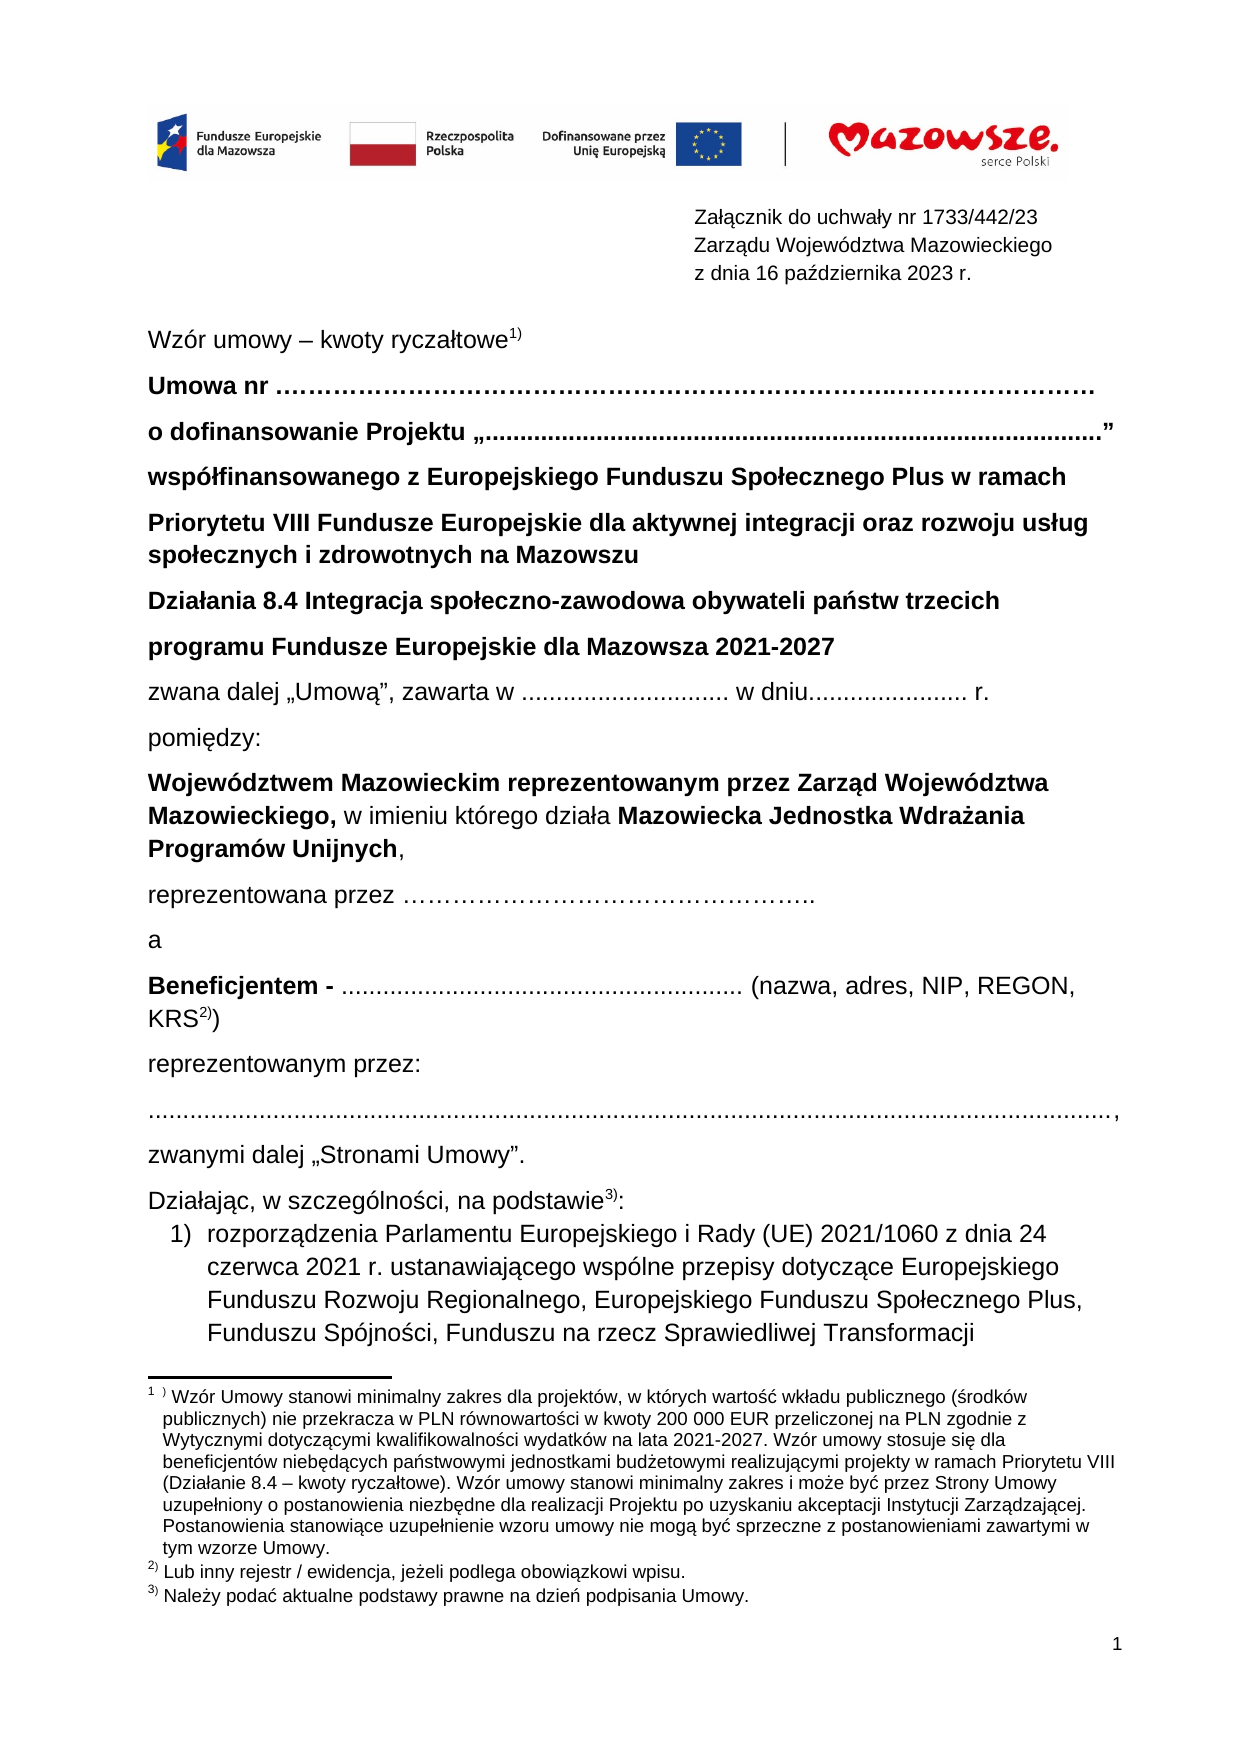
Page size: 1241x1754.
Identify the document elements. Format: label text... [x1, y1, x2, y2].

text Załącznik do uchwały nr 1733/442/23 [665, 205, 1122, 229]
text współfinansowanego z Europejskiego Funduszu Społecznego Plus w ramach [148, 462, 1122, 491]
text Umowa nr .………………………………………………………………..…………………… [148, 371, 1122, 400]
text reprezentowana przez ………………………………………….. [148, 880, 1122, 908]
text pomiędzy: [148, 723, 1122, 751]
text Województwem Mazowieckim reprezentowanym przez Zarząd Województwa Mazowieckiego, w imieniu którego działa Mazowiecka Jednostka Wdrażania Programów Unijnych, [148, 768, 1122, 863]
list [169, 1219, 1122, 1347]
text reprezentowanym przez: [148, 1049, 1122, 1078]
text zwanymi dalej „Stronami Umowy”. [148, 1140, 1122, 1169]
text Wzór umowy – kwoty ryczałtowe) [148, 325, 1122, 354]
text Zarządu Województwa Mazowieckiego [665, 233, 1122, 257]
text Działania 8.4 Integracja społeczno-zawodowa obywateli państw trzecich [148, 586, 1122, 615]
text Priorytetu VIII Fundusze Europejskie dla aktywnej integracji oraz rozwoju usług społecznych i zdrowotnych na Mazowszu [148, 507, 1122, 569]
text o dofinansowanie Projektu „.........................................................................................” [148, 416, 1122, 445]
text ..........................................................................................................................................., [148, 1095, 1122, 1123]
text z dnia 16 października 2023 r. [298, 260, 1122, 284]
text Beneficjentem - .......................................................... (nazwa, adres, NIP, REGON, KRS)) [148, 971, 1122, 1032]
text Działając, w szczególności, na podstawie): [148, 1186, 1122, 1214]
picture [147, 103, 1068, 181]
text a [148, 925, 1122, 954]
text programu Fundusze Europejskie dla Mazowsza 2021-2027 [148, 632, 1122, 660]
text zwana dalej „Umową”, zawarta w .............................. w dniu....................... r. [148, 677, 1122, 706]
